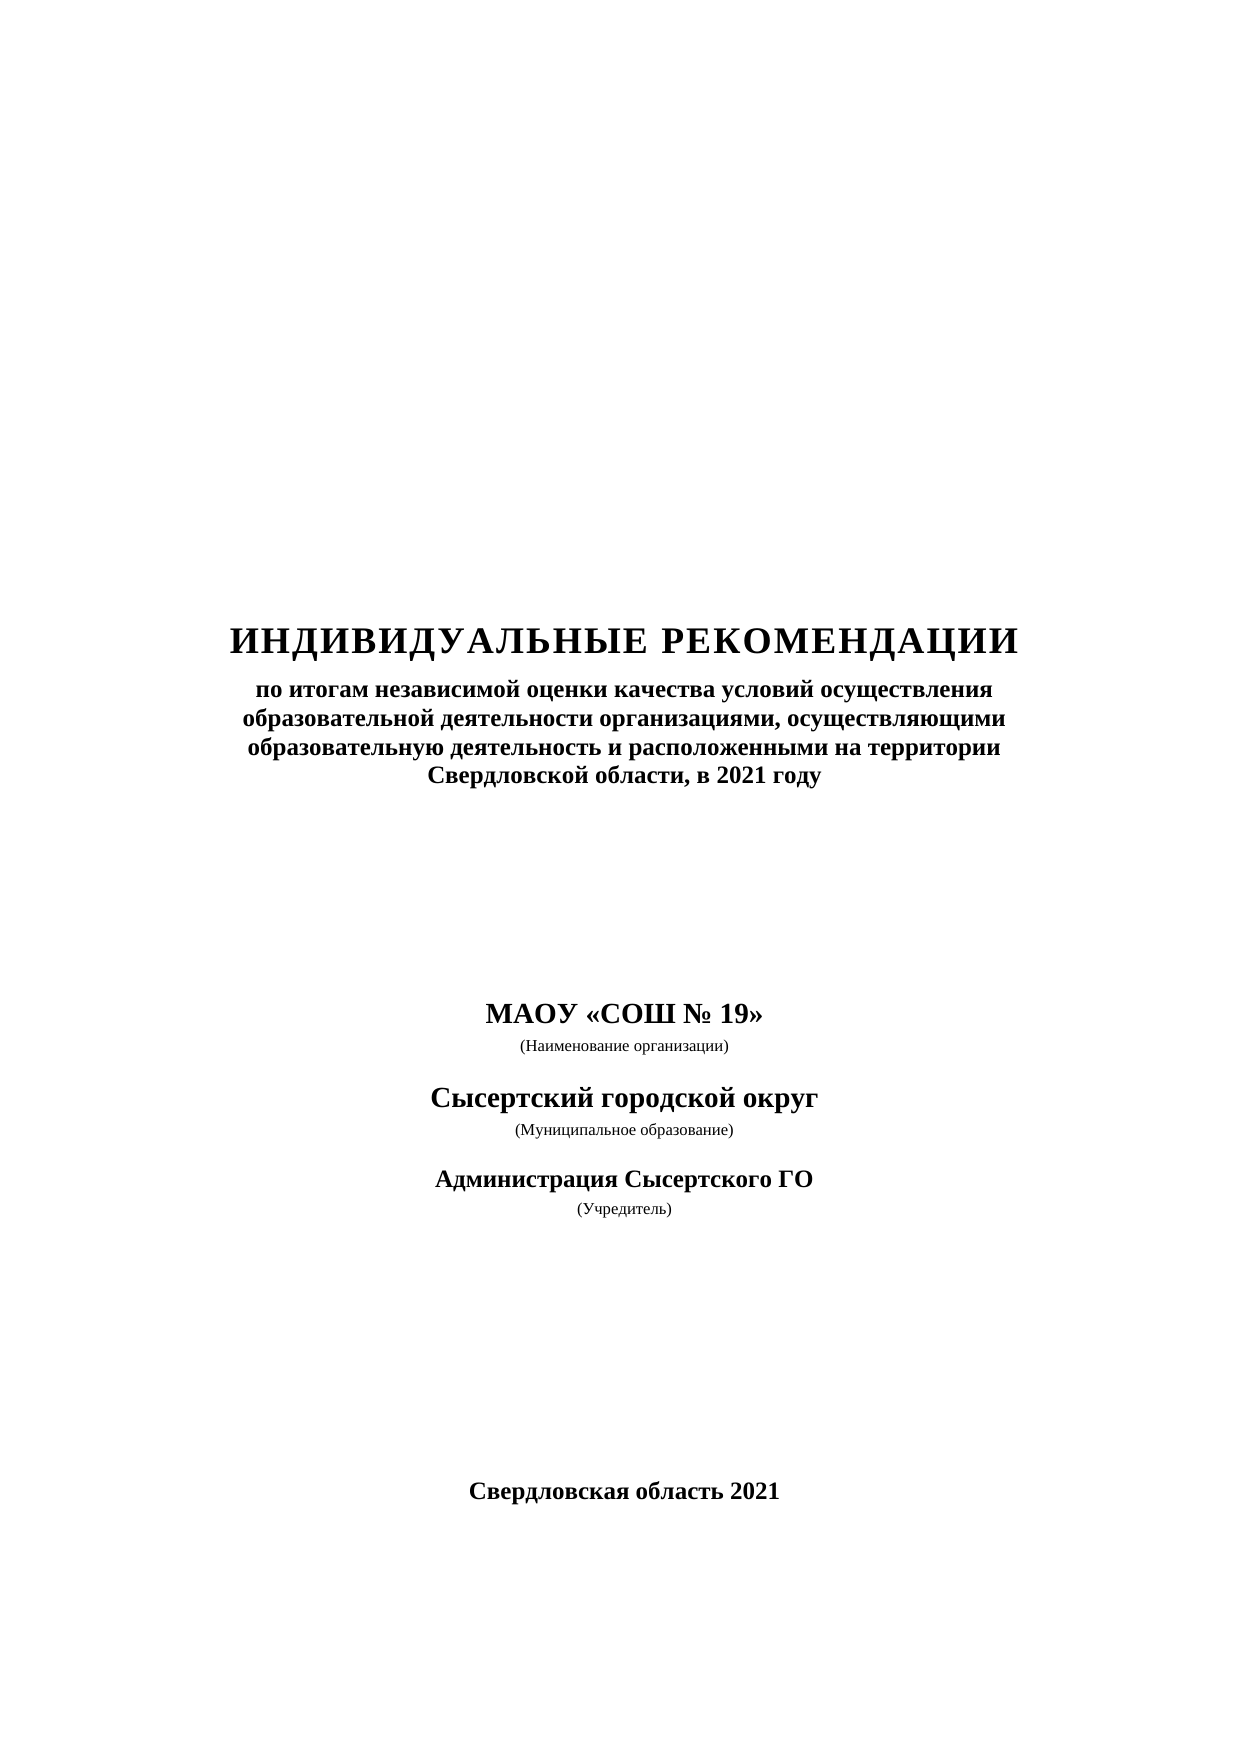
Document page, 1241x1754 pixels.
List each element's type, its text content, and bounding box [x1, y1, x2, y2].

text ИНДИВИДУАЛЬНЫЕ РЕКОМЕНДАЦИИ [177, 619, 1071, 662]
text (Муниципальное образование) [177, 1120, 1071, 1139]
text (Наименование организации) [177, 1036, 1071, 1055]
text МАОУ «СОШ № 19» [177, 996, 1071, 1030]
text Свердловская область 2021 [177, 1476, 1071, 1505]
text Администрация Сысертского ГО [177, 1164, 1071, 1193]
text (Учредитель) [177, 1199, 1071, 1218]
text по итогам независимой оценки качества условий осуществления образовательной деятельности организациями, осуществляющими образовательную деятельность и расположенными на территории Свердловской области, в 2021 году [177, 674, 1071, 789]
text Сысертский городской округ [177, 1080, 1071, 1114]
